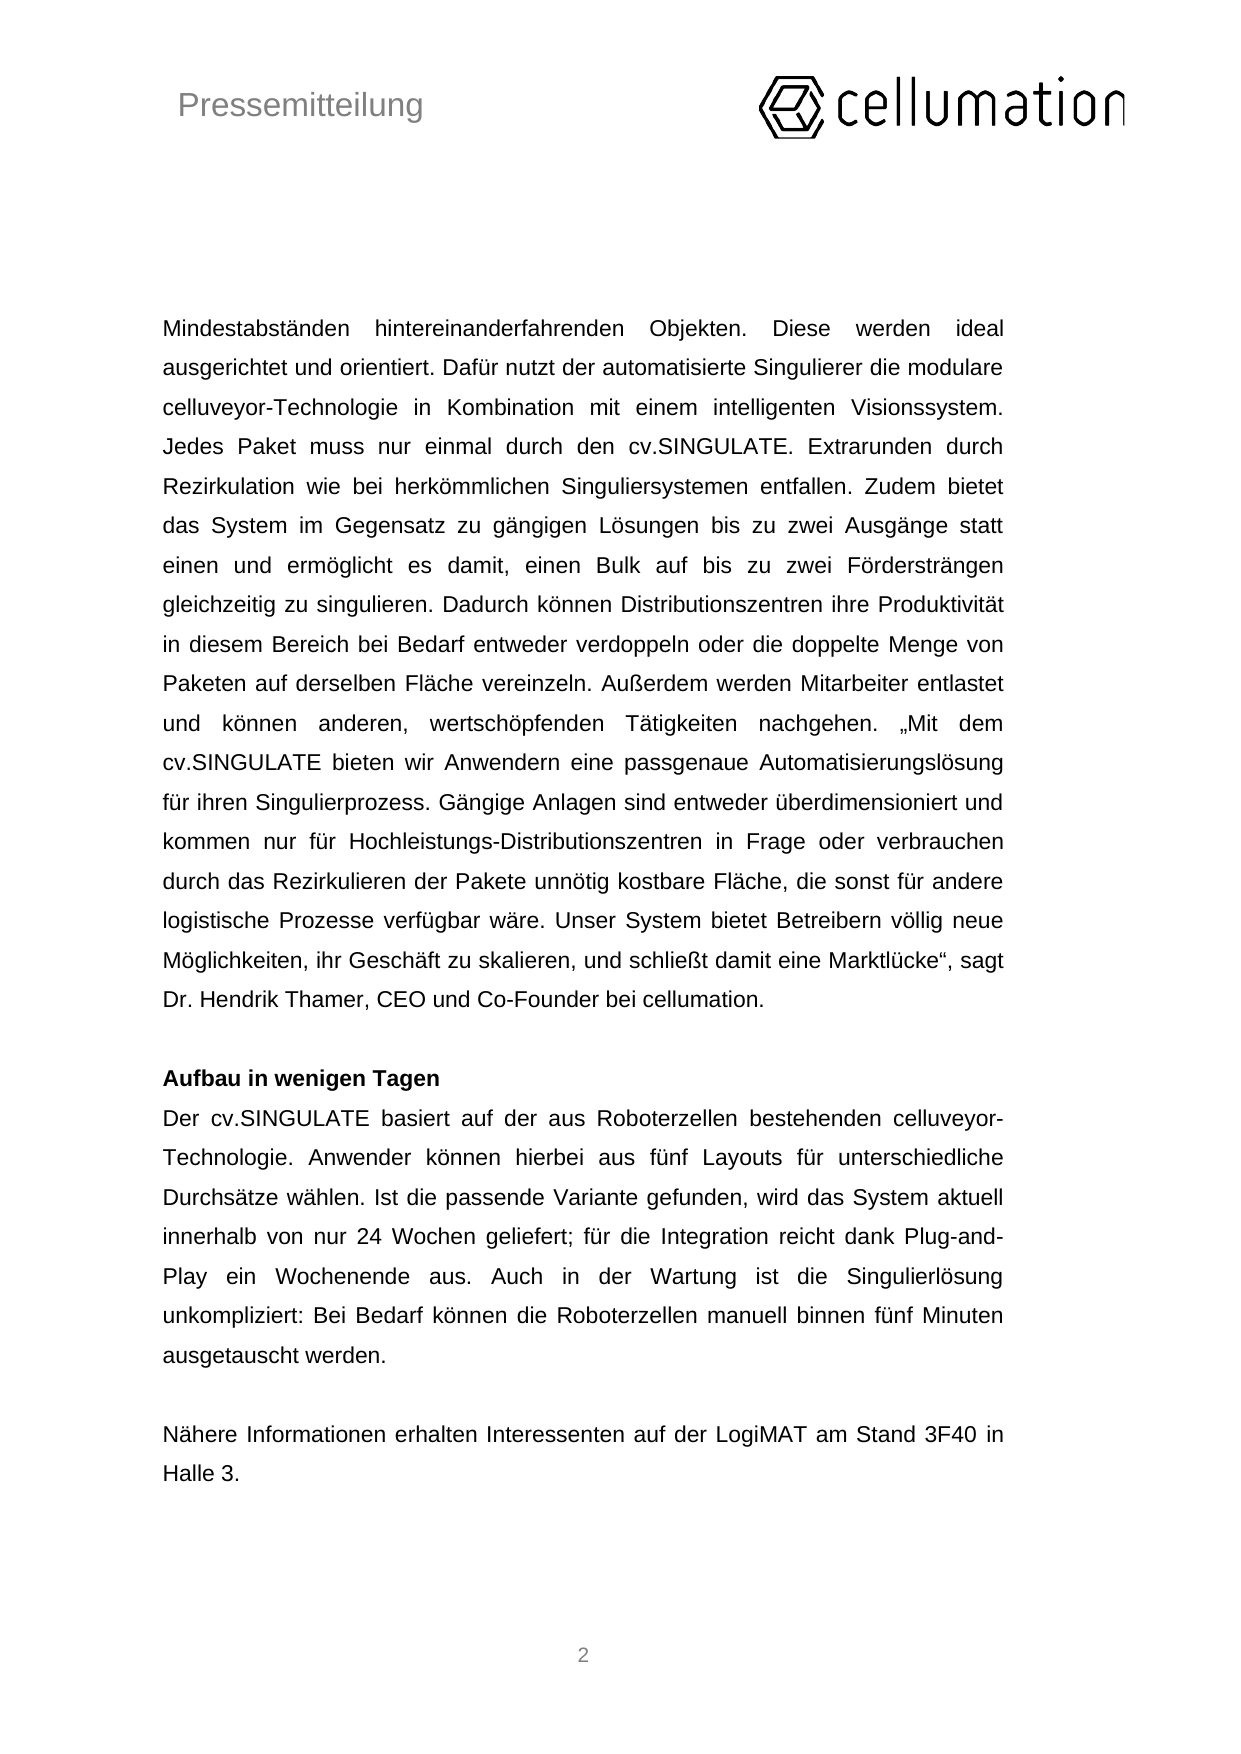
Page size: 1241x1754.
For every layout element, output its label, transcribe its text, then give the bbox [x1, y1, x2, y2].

text Der cv.SINGULATE basiert auf der aus Roboterzellen bestehenden celluveyor-Technologie. Anwender können hierbei aus fünf Layouts für unterschiedliche Durchsätze wählen. Ist die passende Variante gefunden, wird das System aktuell innerhalb von nur 24 Wochen geliefert; für die Integration reicht dank Plug-and-Play ein Wochenende aus. Auch in der Wartung ist die Singulierlösung unkompliziert: Bei Bedarf können die Roboterzellen manuell binnen fünf Minuten ausgetauscht werden. [162, 1105, 1004, 1368]
text Aufbau in wenigen Tagen [162, 1065, 1004, 1092]
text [162, 315, 1004, 1013]
picture [758, 76, 1124, 139]
text Nähere Informationen erhalten Interessenten auf der LogiMAT am Stand 3F40 in Halle 3. [162, 1421, 1004, 1487]
